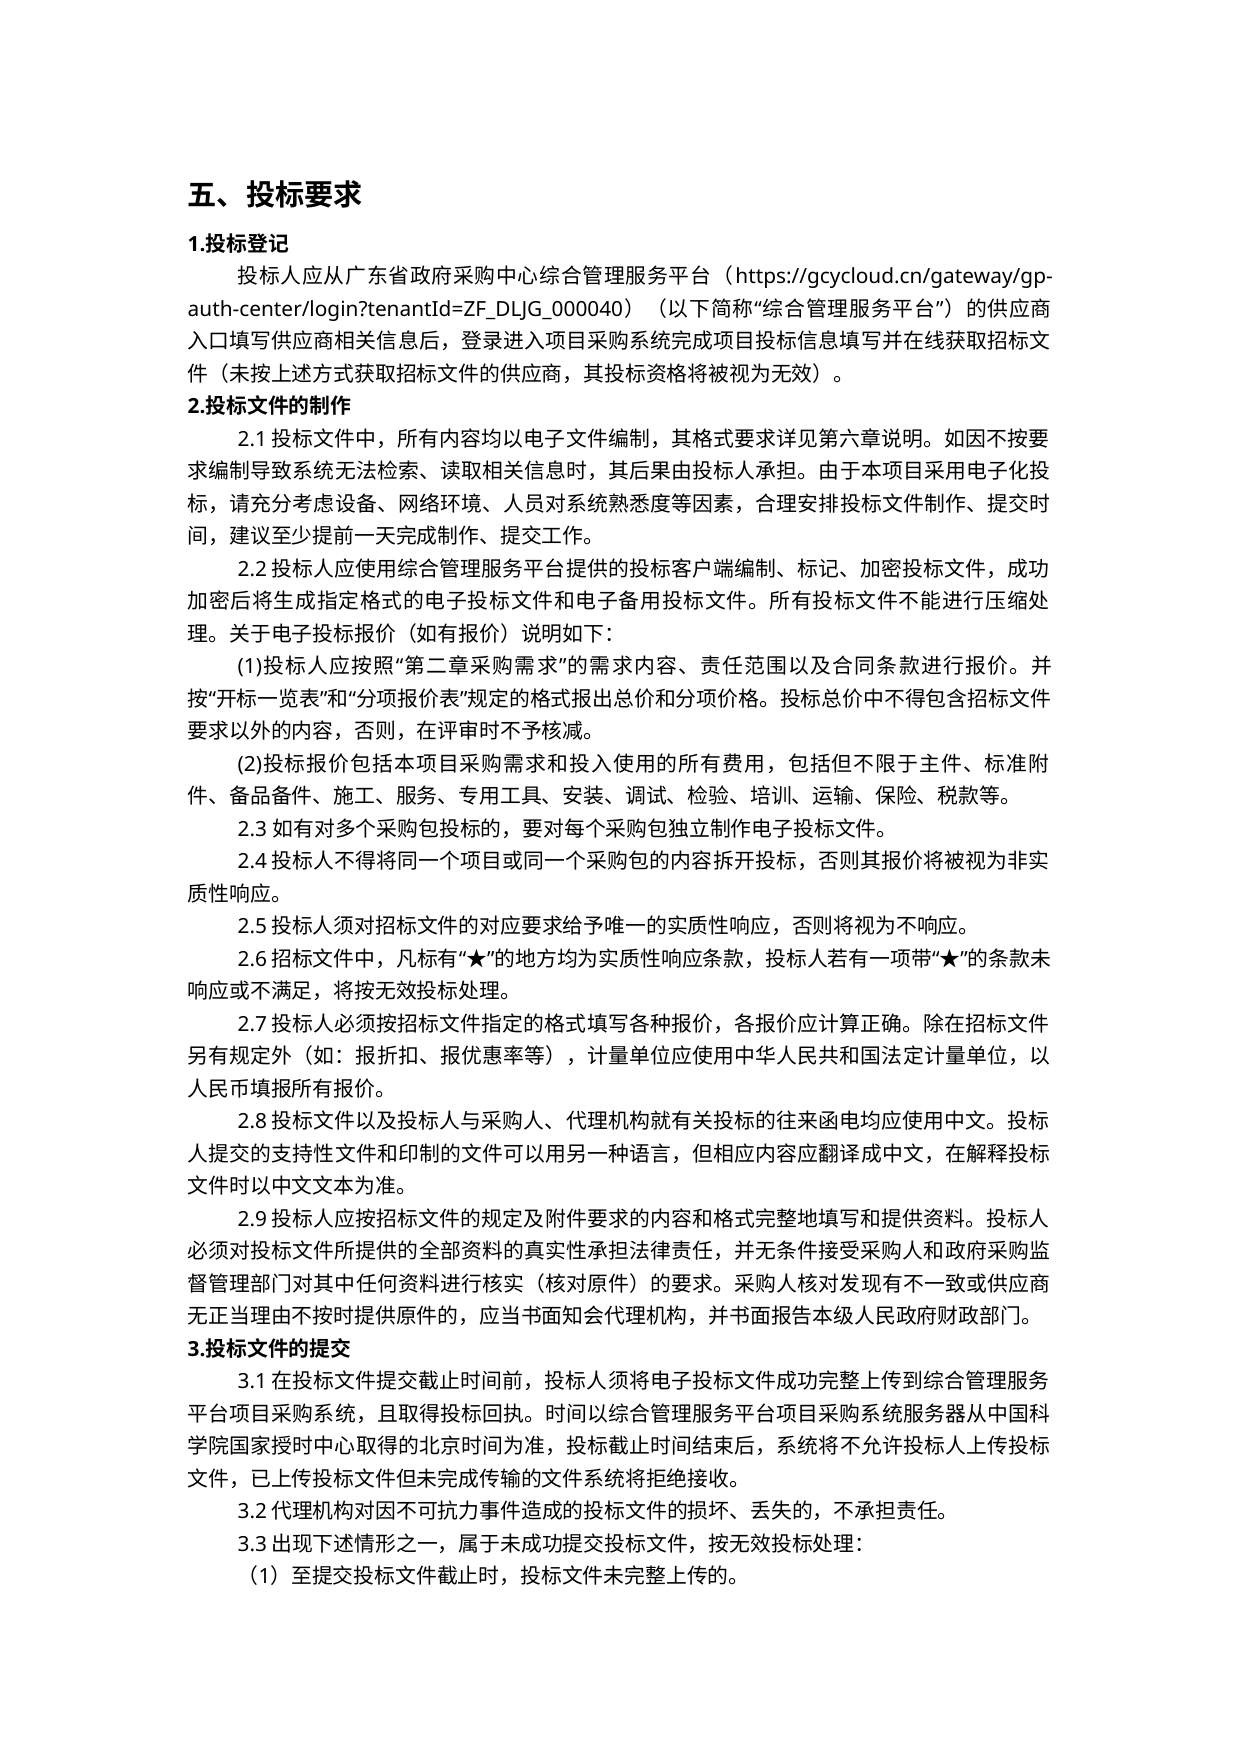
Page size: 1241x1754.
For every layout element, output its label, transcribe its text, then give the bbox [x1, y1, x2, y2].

text 2.4投标人不得将同一个项目或同一个采购包的内容拆开投标，否则其报价将被视为非实质性响应。 [187, 844, 1053, 909]
text 3.3出现下述情形之一，属于未成功提交投标文件，按无效投标处理： [187, 1527, 1053, 1559]
text (1)投标人应按照“第二章采购需求”的需求内容、责任范围以及合同条款进行报价。并按“开标一览表”和“分项报价表”规定的格式报出总价和分项价格。投标总价中不得包含招标文件要求以外的内容，否则，在评审时不予核减。 [187, 649, 1053, 747]
text 2.8投标文件以及投标人与采购人、代理机构就有关投标的往来函电均应使用中文。投标人提交的支持性文件和印制的文件可以用另一种语言，但相应内容应翻译成中文，在解释投标文件时以中文文本为准。 [187, 1104, 1053, 1202]
text 2.2投标人应使用综合管理服务平台提供的投标客户端编制、标记、加密投标文件，成功加密后将生成指定格式的电子投标文件和电子备用投标文件。所有投标文件不能进行压缩处理。关于电子投标报价（如有报价）说明如下： [187, 552, 1053, 649]
text 3.投标文件的提交 [187, 1332, 1053, 1364]
text 2.3 如有对多个采购包投标的，要对每个采购包独立制作电子投标文件。 [187, 812, 1053, 844]
text 2.5投标人须对招标文件的对应要求给予唯一的实质性响应，否则将视为不响应。 [187, 909, 1053, 942]
text 五、投标要求 [187, 162, 1053, 227]
text 3.2代理机构对因不可抗力事件造成的投标文件的损坏、丢失的，不承担责任。 [187, 1494, 1053, 1527]
text 2.1投标文件中，所有内容均以电子文件编制，其格式要求详见第六章说明。如因不按要求编制导致系统无法检索、读取相关信息时，其后果由投标人承担。由于本项目采用电子化投标，请充分考虑设备、网络环境、人员对系统熟悉度等因素，合理安排投标文件制作、提交时间，建议至少提前一天完成制作、提交工作。 [187, 422, 1053, 552]
text 2.投标文件的制作 [187, 389, 1053, 422]
text 2.7投标人必须按招标文件指定的格式填写各种报价，各报价应计算正确。除在招标文件另有规定外（如：报折扣、报优惠率等），计量单位应使用中华人民共和国法定计量单位，以人民币填报所有报价。 [187, 1007, 1053, 1104]
text （1）至提交投标文件截止时，投标文件未完整上传的。 [187, 1559, 1053, 1592]
text 投标人应从广东省政府采购中心综合管理服务平台（https://gcycloud.cn/gateway/gp-auth-center/login?tenantId=ZF_DLJG_000040）（以下简称“综合管理服务平台”）的供应商入口填写供应商相关信息后，登录进入项目采购系统完成项目投标信息填写并在线获取招标文件（未按上述方式获取招标文件的供应商，其投标资格将被视为无效）。 [187, 259, 1053, 389]
text 1.投标登记 [187, 227, 1053, 259]
text (2)投标报价包括本项目采购需求和投入使用的所有费用，包括但不限于主件、标准附件、备品备件、施工、服务、专用工具、安装、调试、检验、培训、运输、保险、税款等。 [187, 747, 1053, 812]
text 2.9投标人应按招标文件的规定及附件要求的内容和格式完整地填写和提供资料。投标人必须对投标文件所提供的全部资料的真实性承担法律责任，并无条件接受采购人和政府采购监督管理部门对其中任何资料进行核实（核对原件）的要求。采购人核对发现有不一致或供应商无正当理由不按时提供原件的，应当书面知会代理机构，并书面报告本级人民政府财政部门。 [187, 1202, 1053, 1332]
text 3.1在投标文件提交截止时间前，投标人须将电子投标文件成功完整上传到综合管理服务平台项目采购系统，且取得投标回执。时间以综合管理服务平台项目采购系统服务器从中国科学院国家授时中心取得的北京时间为准，投标截止时间结束后，系统将不允许投标人上传投标文件，已上传投标文件但未完成传输的文件系统将拒绝接收。 [187, 1364, 1053, 1494]
text 2.6招标文件中，凡标有“★”的地方均为实质性响应条款，投标人若有一项带“★”的条款未响应或不满足，将按无效投标处理。 [187, 942, 1053, 1007]
